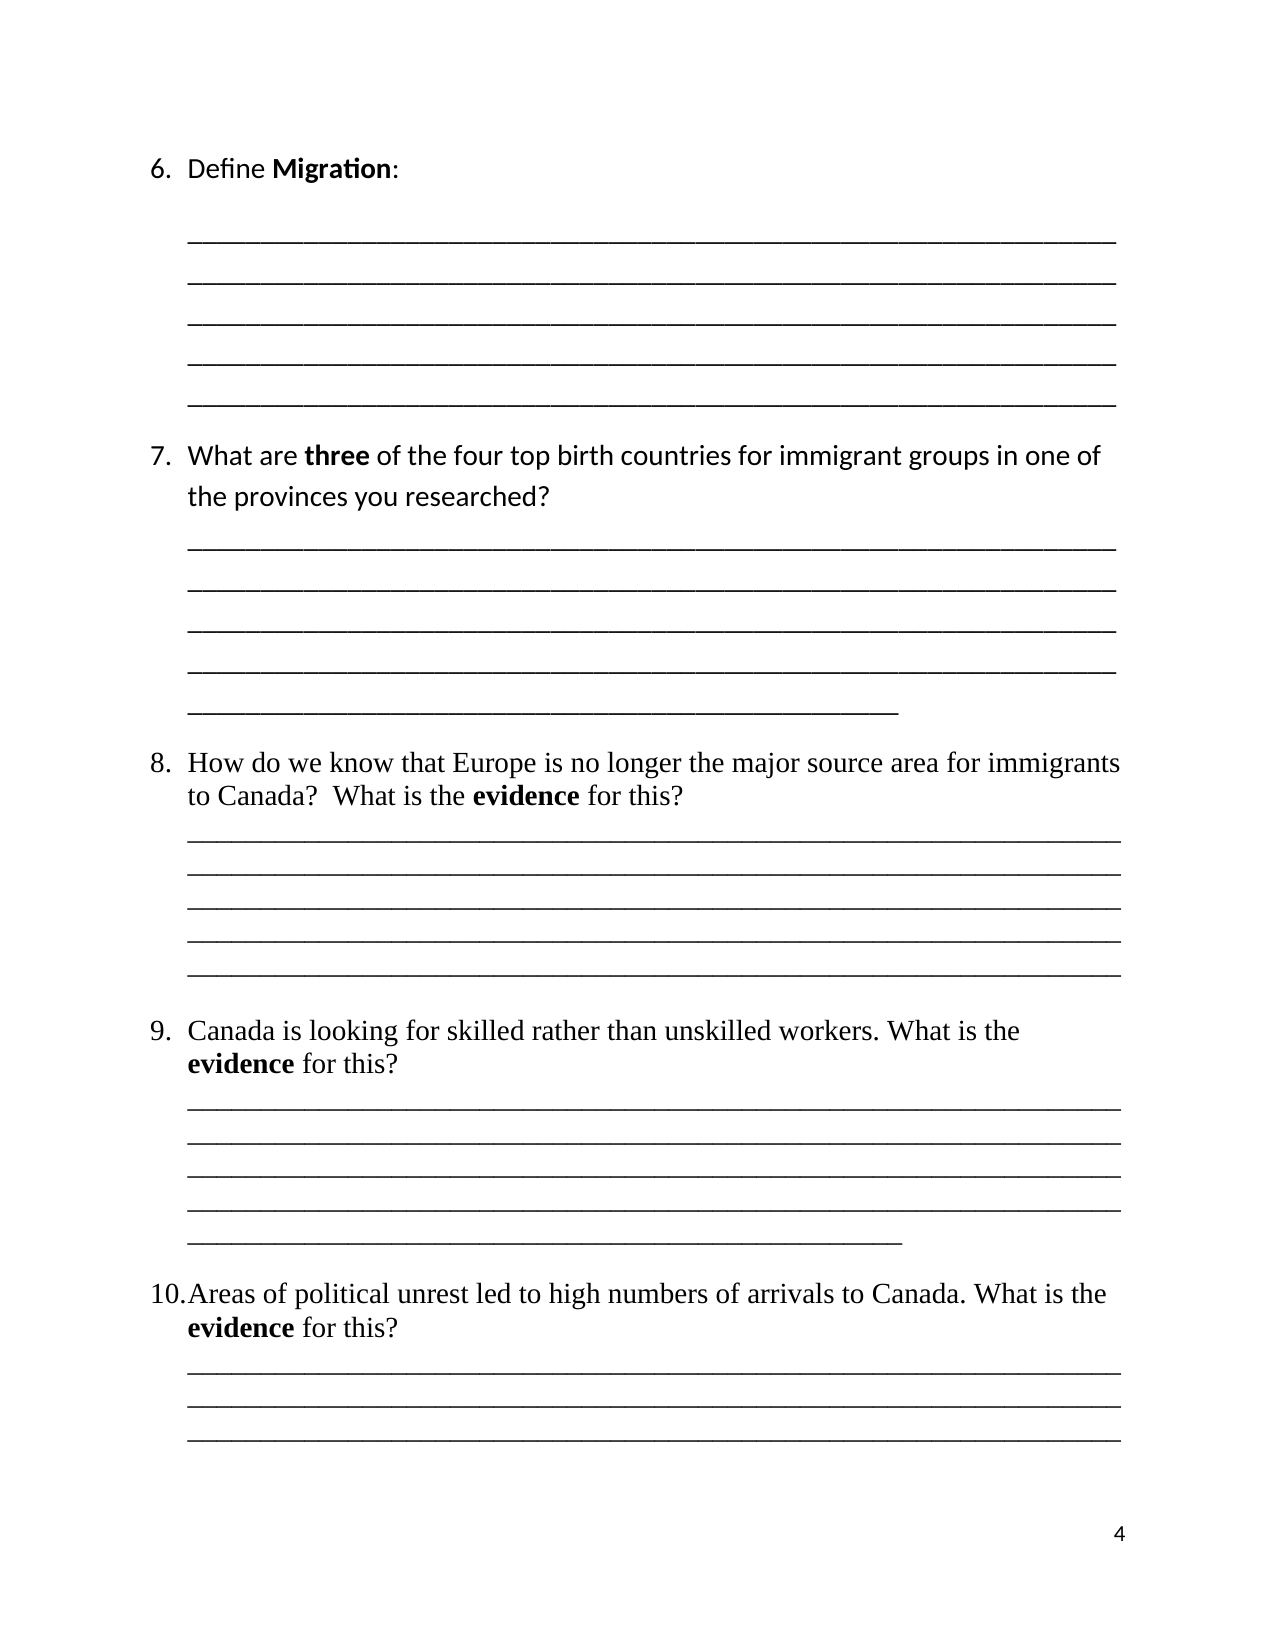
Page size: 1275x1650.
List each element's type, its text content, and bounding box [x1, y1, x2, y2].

text ________________________________________________________________________________________________________________________________________________________________________________________________________________________________________________________________________________________________________________________________ [187, 212, 1125, 411]
list Areas of political unrest led to high numbers of arrivals to Canada. What is the evidence for this? ________________________________________________________________________________________________________________________________________________________________________________________________ [150, 1277, 1125, 1444]
list What are three of the four top birth countries for immigrant groups in one of the provinces you researched? _________________________________________________________________________________________________________________________________________________________________________________________________________________________________________________________________________________________________________________ [150, 437, 1125, 718]
list Define Migration: [150, 150, 1125, 186]
list Canada is looking for skilled rather than unskilled workers. What is the evidence for this? _________________________________________________________________________________________________________________________________________________________________________________________________________________________________________________________________________________________________________________ [150, 1013, 1125, 1277]
list How do we know that Europe is no longer the major source area for immigrants to Canada? What is the evidence for this? ________________________________________________________________________________________________________________________________________________________________________________________________________________________________________________________________________________________________________________________________ [150, 745, 1125, 979]
